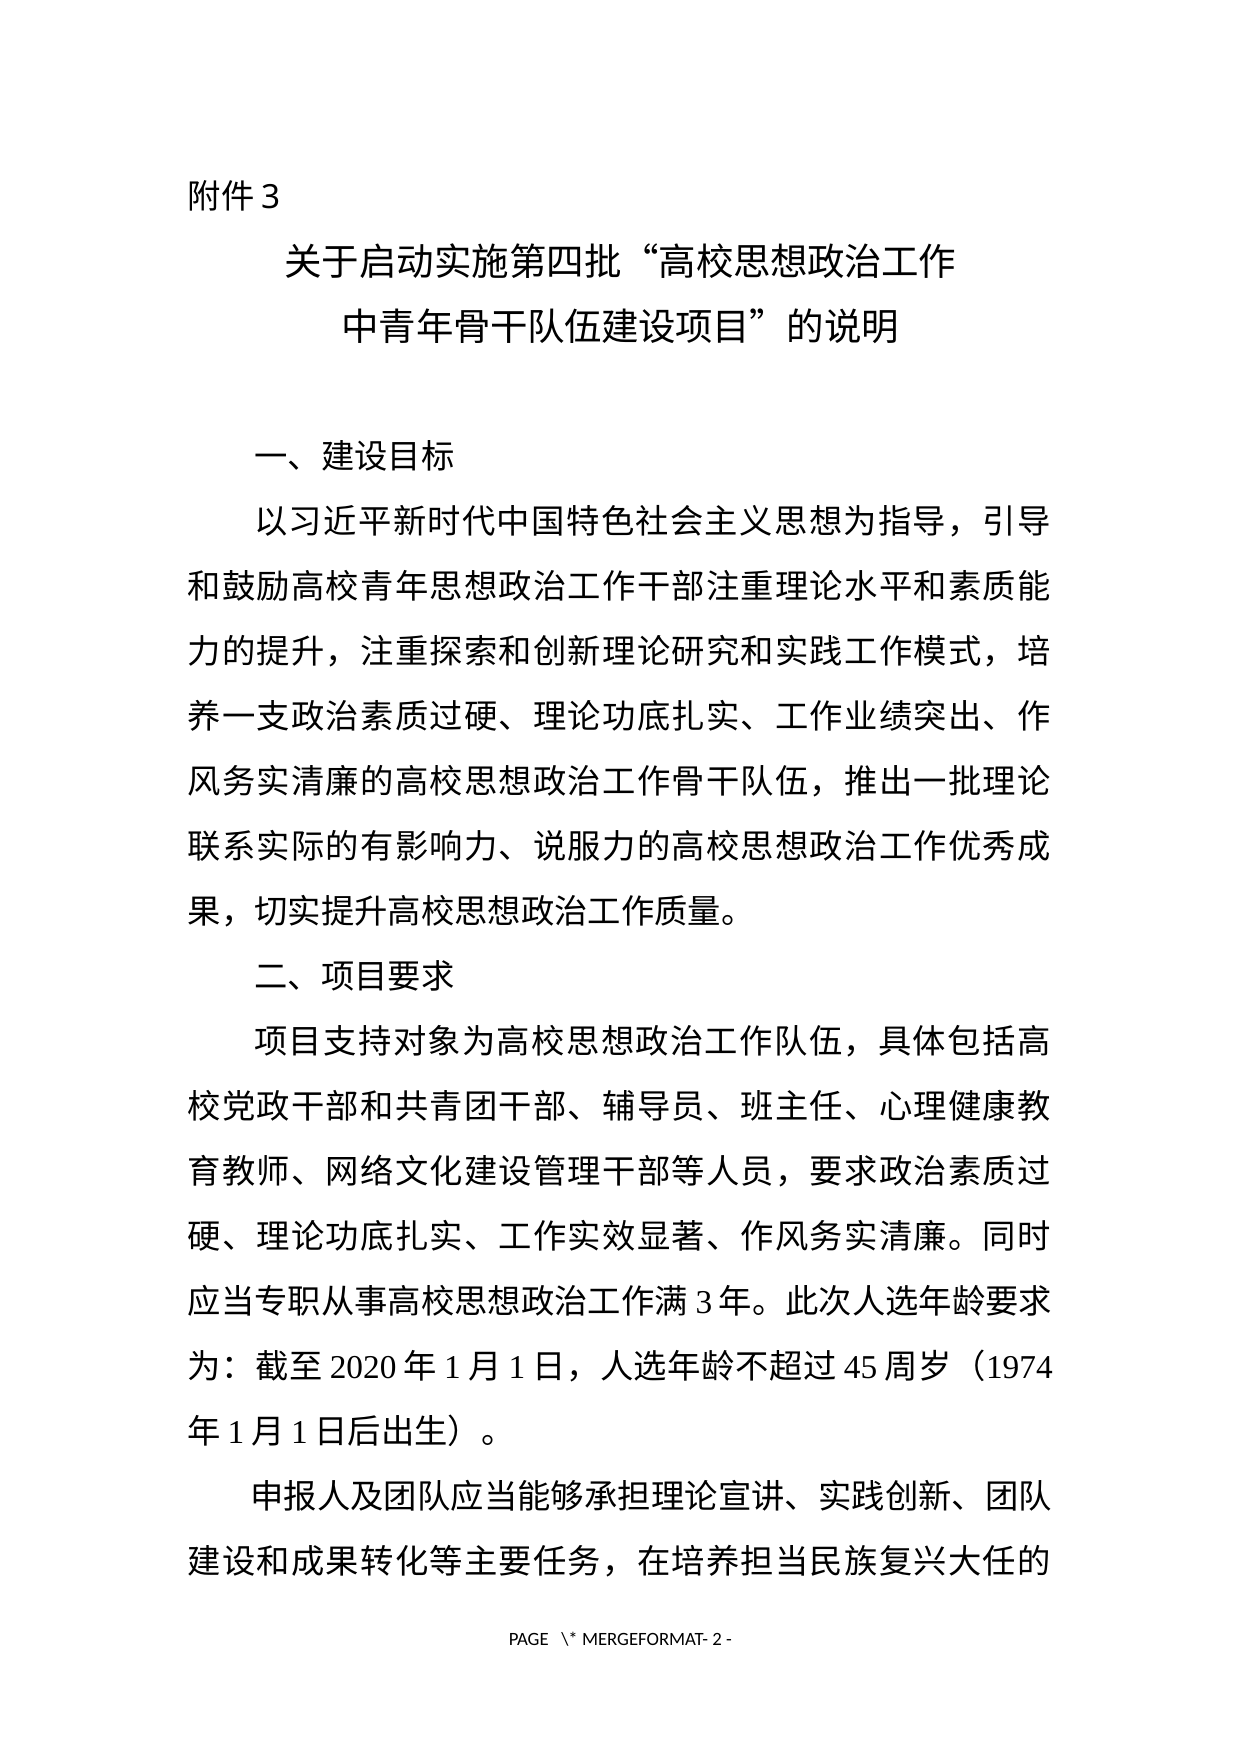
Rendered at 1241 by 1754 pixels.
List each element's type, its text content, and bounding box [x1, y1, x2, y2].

text 关于启动实施第四批“高校思想政治工作 [187, 227, 1053, 292]
text 附件3 [187, 162, 1053, 227]
text 项目支持对象为高校思想政治工作队伍，具体包括高校党政干部和共青团干部、辅导员、班主任、心理健康教育教师、网络文化建设管理干部等人员，要求政治素质过硬、理论功底扎实、工作实效显著、作风务实清廉。同时应当专职从事高校思想政治工作满3年。此次人选年龄要求为：截至2020年1月1日，人选年龄不超过45周岁（1974年1月1日后出生）。 [187, 1007, 1053, 1462]
text 以习近平新时代中国特色社会主义思想为指导，引导和鼓励高校青年思想政治工作干部注重理论水平和素质能力的提升，注重探索和创新理论研究和实践工作模式，培养一支政治素质过硬、理论功底扎实、工作业绩突出、作风务实清廉的高校思想政治工作骨干队伍，推出一批理论联系实际的有影响力、说服力的高校思想政治工作优秀成果，切实提升高校思想政治工作质量。 [187, 487, 1053, 942]
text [187, 1462, 1053, 1592]
text 一、建设目标 [187, 422, 1053, 487]
text 中青年骨干队伍建设项目”的说明 [187, 292, 1053, 357]
text 二、项目要求 [187, 942, 1053, 1007]
